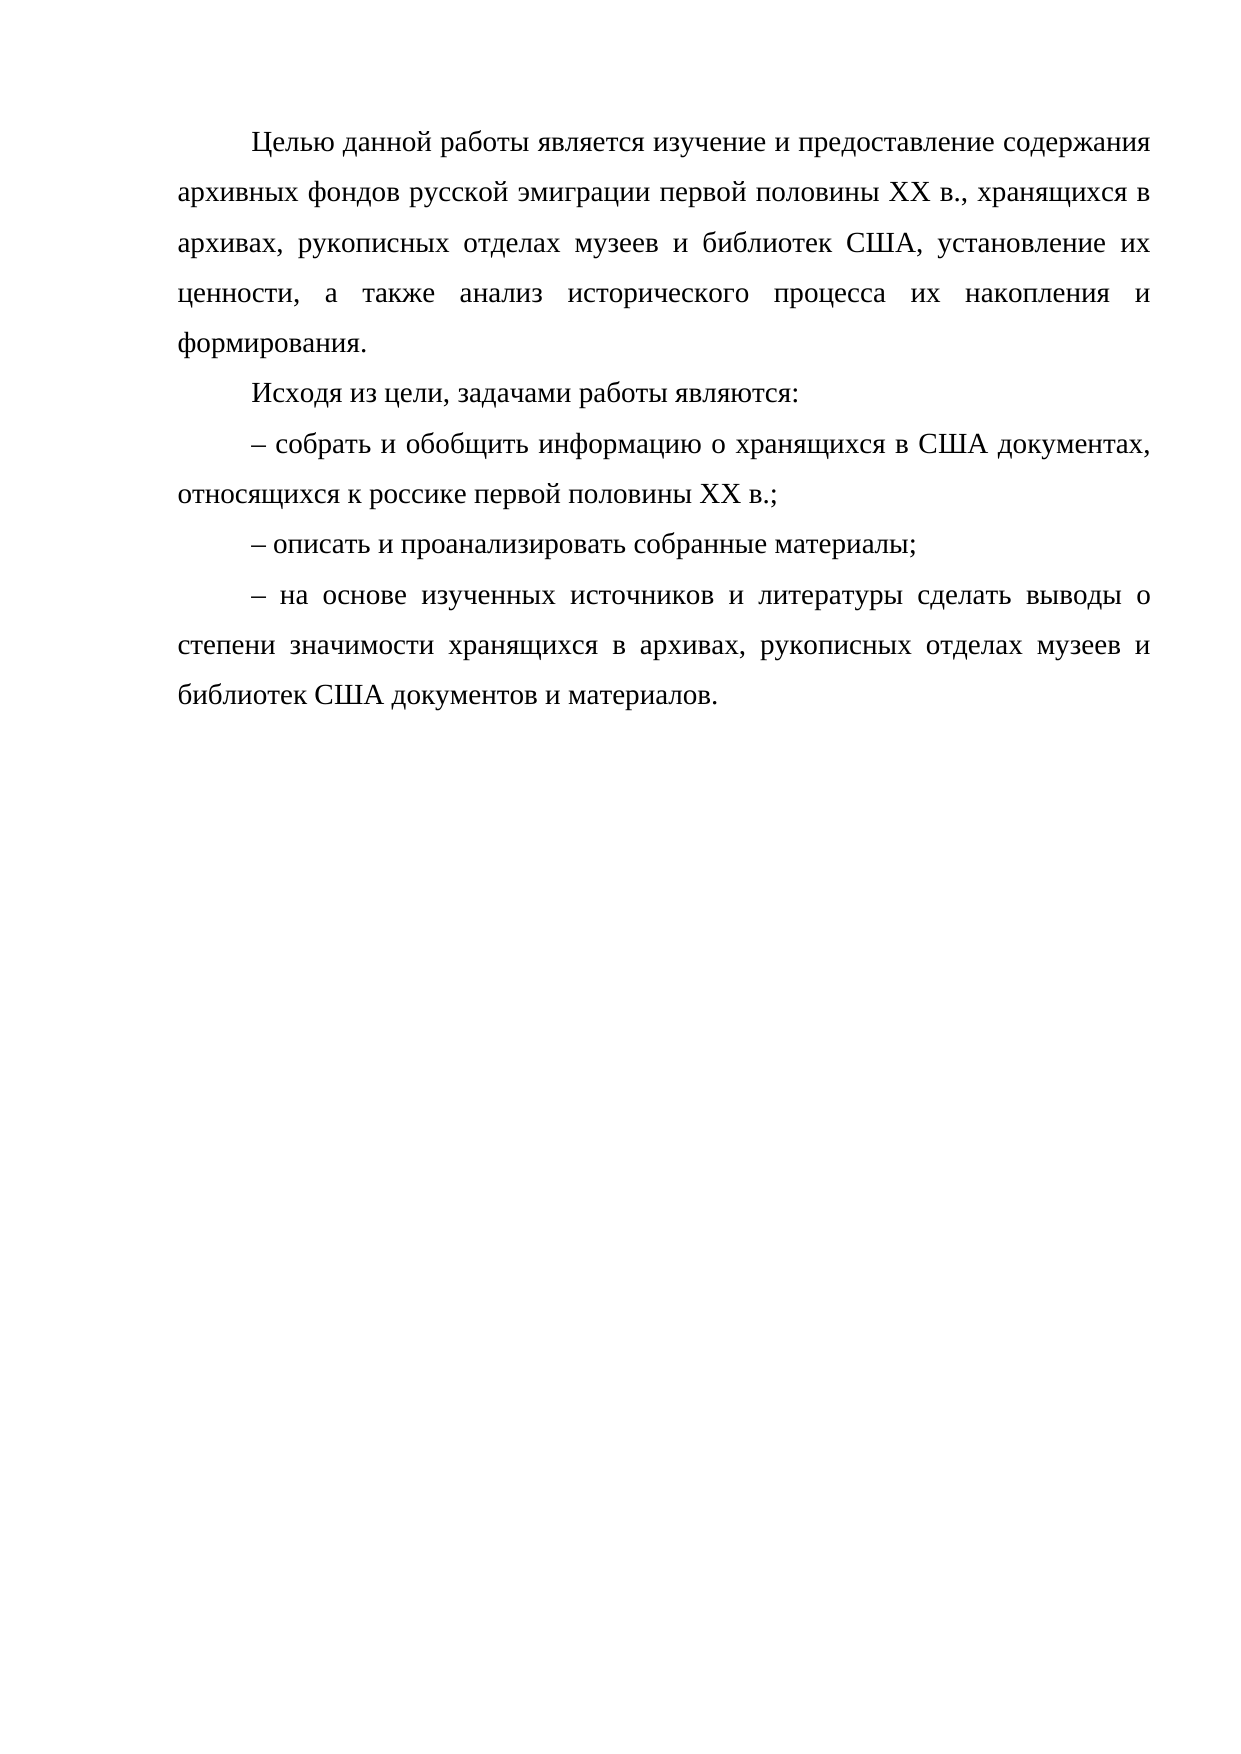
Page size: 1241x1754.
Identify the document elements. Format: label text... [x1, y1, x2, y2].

text Целью данной работы является изучение и предоставление содержания архивных фондов русской эмиграции первой половины ХХ в., хранящихся в архивах, рукописных отделах музеев и библиотек США, установление их ценности, а также анализ исторического процесса их накопления и формирования. [177, 124, 1152, 359]
text – собрать и обобщить информацию о хранящихся в США документах, относящихся к россике первой половины ХХ в.; [177, 426, 1152, 510]
text – на основе изученных источников и литературы сделать выводы о степени значимости хранящихся в архивах, рукописных отделах музеев и библиотек США документов и материалов. [177, 577, 1152, 711]
text – описать и проанализировать собранные материалы; [177, 527, 1152, 560]
text Исходя из цели, задачами работы являются: [177, 376, 1152, 409]
